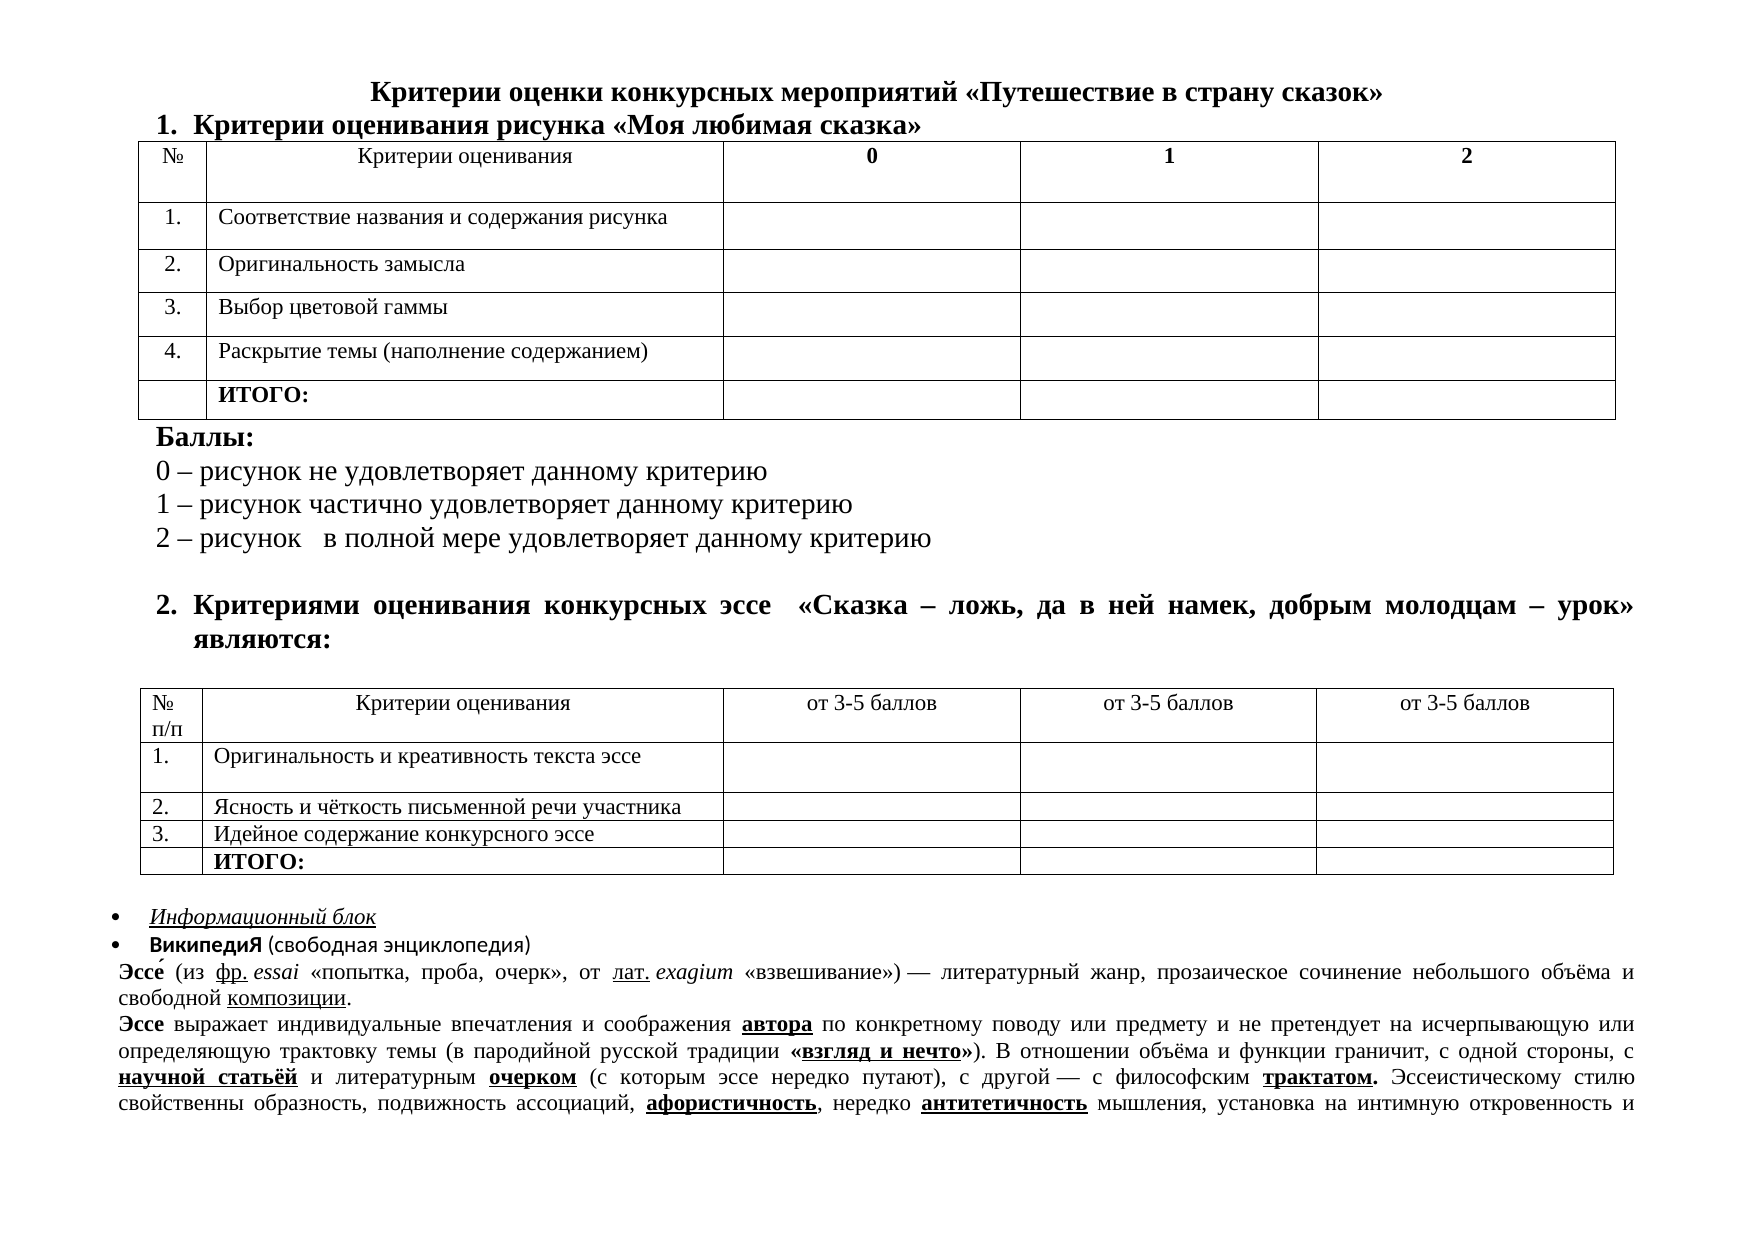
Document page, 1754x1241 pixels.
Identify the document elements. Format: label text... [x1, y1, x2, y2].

text 1 – рисунок частично удовлетворяет данному критерию [156, 487, 1636, 520]
table_cell 3. [139, 293, 206, 336]
table_cell Идейное содержание конкурсного эссе [203, 821, 723, 847]
table_cell 1. [139, 203, 206, 249]
table_cell [1021, 793, 1316, 819]
table_header 0 [724, 142, 1020, 202]
list Информационный блок [112, 903, 1636, 930]
text Эссе́ (из фр. essai «попытка, проба, очерк», от лат. exagium «взвешивание») — литературный жанр, прозаическое сочинение небольшого объёма и свободной композиции. [118, 958, 1636, 1010]
table_cell Раскрытие темы (наполнение содержанием) [207, 337, 723, 380]
table_cell ИТОГО: [207, 381, 723, 418]
table_cell [1319, 250, 1615, 292]
table_header № п/п [141, 689, 202, 742]
table_cell 2. [139, 250, 206, 292]
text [118, 1010, 1636, 1116]
table_header 1 [1021, 142, 1318, 202]
table_cell [724, 821, 1020, 847]
table_cell [1021, 848, 1316, 874]
text Баллы: [156, 419, 1636, 453]
table_cell Соответствие названия и содержания рисунка [207, 203, 723, 249]
table_cell 2. [141, 793, 202, 819]
table_cell [1021, 250, 1318, 292]
table_cell [724, 293, 1020, 336]
text 2 – рисунок в полной мере удовлетворяет данному критерию [156, 520, 1636, 554]
table_cell 3. [141, 821, 202, 847]
table_cell [724, 250, 1020, 292]
table_header от 3-5 баллов [1021, 689, 1316, 742]
table_cell ИТОГО: [203, 848, 723, 874]
table_cell [724, 337, 1020, 380]
table_cell [1021, 381, 1318, 418]
text 0 – рисунок не удовлетворяет данному критерию [156, 453, 1636, 487]
table_cell [1319, 337, 1615, 380]
table_header от 3-5 баллов [1317, 689, 1613, 742]
table_cell Оригинальность замысла [207, 250, 723, 292]
table_cell Выбор цветовой гаммы [207, 293, 723, 336]
table_header Критерии оценивания [207, 142, 723, 202]
table_header № [139, 142, 206, 202]
table_cell [724, 381, 1020, 418]
table_cell [724, 203, 1020, 249]
table_cell [141, 848, 202, 874]
table_cell [1021, 203, 1318, 249]
table_cell [1319, 381, 1615, 418]
list ВикипедиЯ (свободная энциклопедия) [112, 930, 1636, 958]
table_header 2 [1319, 142, 1615, 202]
table_cell [1021, 337, 1318, 380]
table_cell 1. [141, 743, 202, 792]
table_cell [1021, 743, 1316, 792]
list Критерии оценивания рисунка «Моя любимая сказка» [156, 107, 1636, 141]
table_cell [1021, 821, 1316, 847]
table_cell 4. [139, 337, 206, 380]
table_cell [139, 381, 206, 418]
table_cell [1317, 821, 1613, 847]
table_cell Ясность и чёткость письменной речи участника [203, 793, 723, 819]
table_header от 3-5 баллов [724, 689, 1020, 742]
table_cell [1021, 293, 1318, 336]
table_cell [1317, 793, 1613, 819]
table_cell [1317, 743, 1613, 792]
text Критерии оценки конкурсных мероприятий «Путешествие в страну сказок» [118, 74, 1636, 107]
table_cell [724, 793, 1020, 819]
table_cell [724, 848, 1020, 874]
table_cell Оригинальность и креативность текста эссе [203, 743, 723, 792]
table_cell [724, 743, 1020, 792]
table_cell [1319, 293, 1615, 336]
table_header Критерии оценивания [203, 689, 723, 742]
list Критериями оценивания конкурсных эссе «Сказка – ложь, да в ней намек, добрым молодцам – урок» являются: [156, 587, 1636, 654]
table_cell [1319, 203, 1615, 249]
table_cell [1317, 848, 1613, 874]
